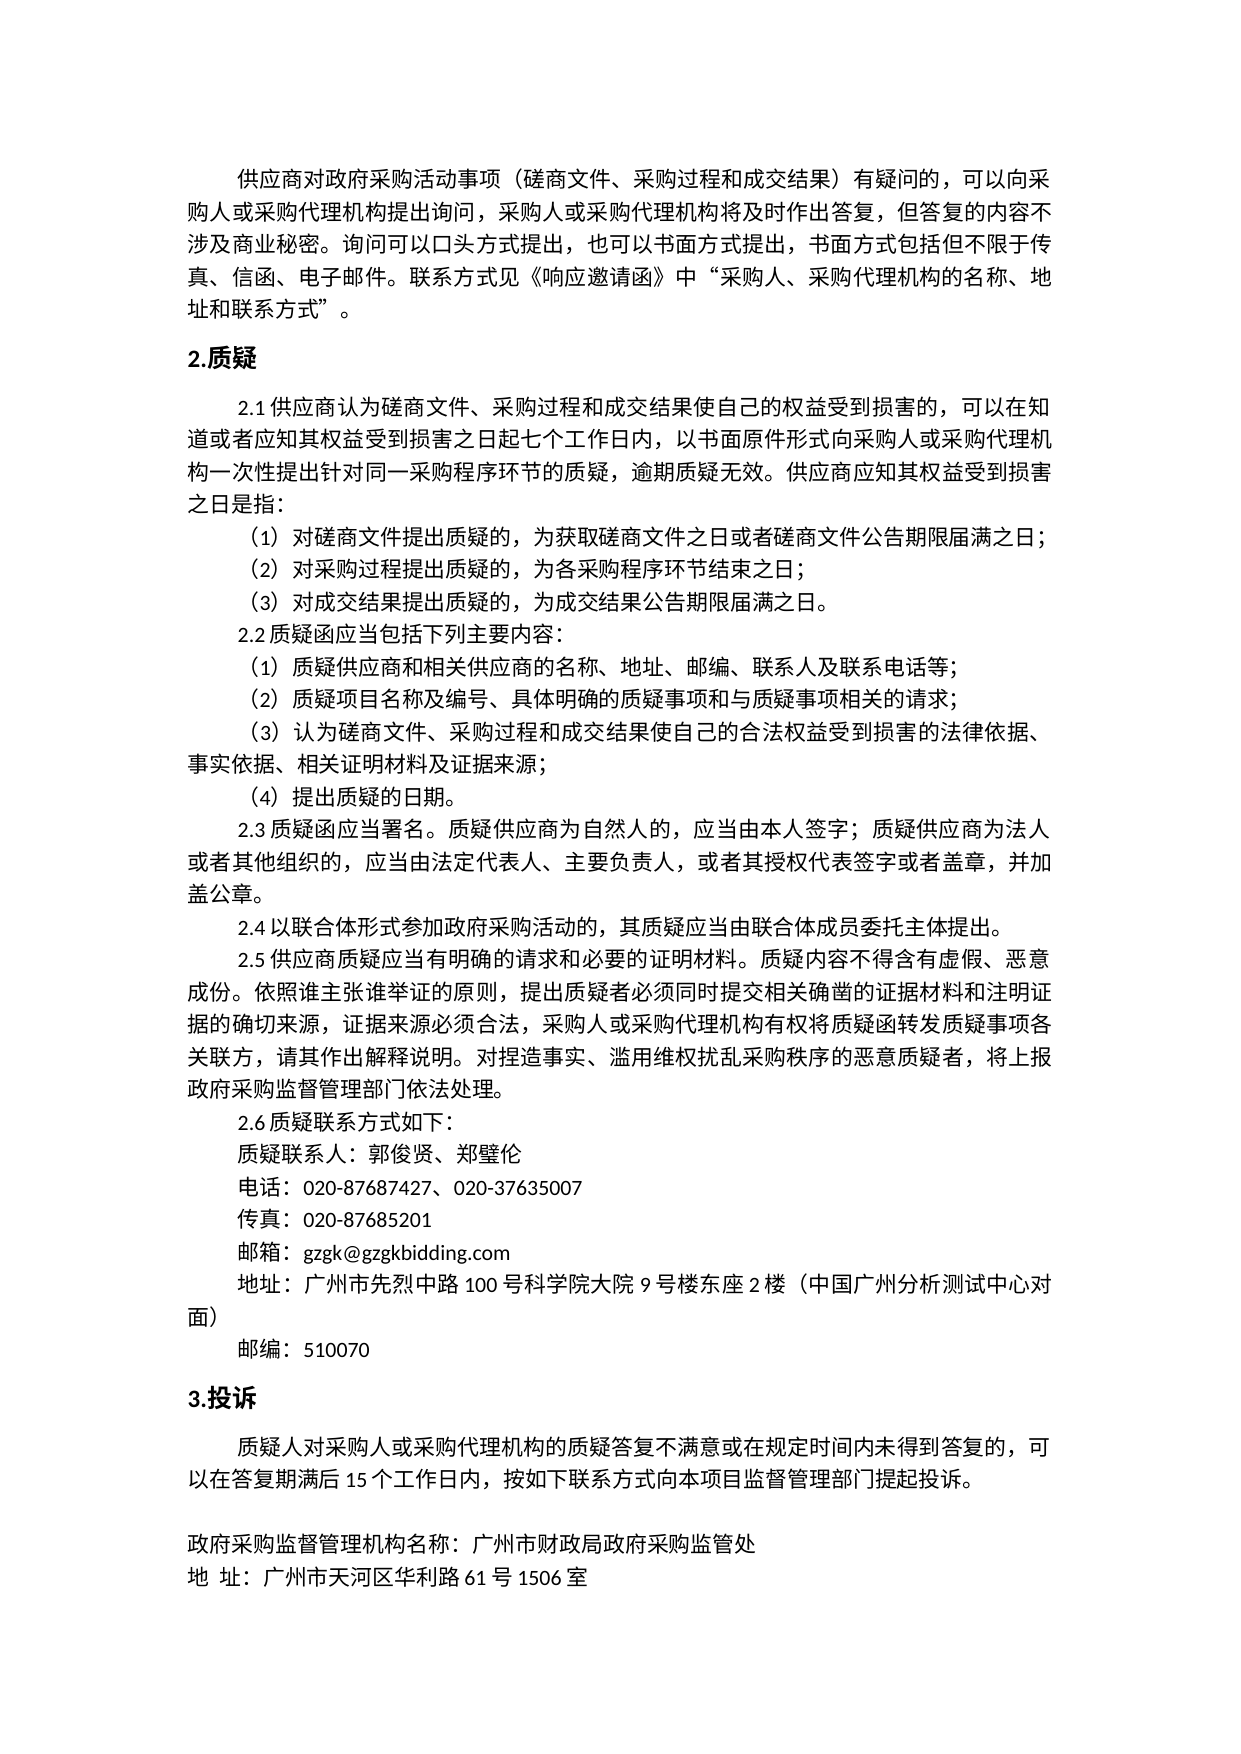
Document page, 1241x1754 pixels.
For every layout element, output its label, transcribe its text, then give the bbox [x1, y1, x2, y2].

text （1）质疑供应商和相关供应商的名称、地址、邮编、联系人及联系电话等； [187, 649, 1053, 682]
text 地 址：广州市天河区华利路61号1506室 [187, 1559, 1053, 1592]
text （2）对采购过程提出质疑的，为各采购程序环节结束之日； [187, 552, 1053, 584]
text 2.2质疑函应当包括下列主要内容： [187, 617, 1053, 649]
text 供应商对政府采购活动事项（磋商文件、采购过程和成交结果）有疑问的，可以向采购人或采购代理机构提出询问，采购人或采购代理机构将及时作出答复，但答复的内容不涉及商业秘密。询问可以口头方式提出，也可以书面方式提出，书面方式包括但不限于传真、信函、电子邮件。联系方式见《响应邀请函》中“采购人、采购代理机构的名称、地址和联系方式”。 [187, 162, 1053, 324]
text 2.1供应商认为磋商文件、采购过程和成交结果使自己的权益受到损害的，可以在知道或者应知其权益受到损害之日起七个工作日内，以书面原件形式向采购人或采购代理机构一次性提出针对同一采购程序环节的质疑，逾期质疑无效。供应商应知其权益受到损害之日是指： [187, 389, 1053, 519]
text 2.4以联合体形式参加政府采购活动的，其质疑应当由联合体成员委托主体提出。 [187, 909, 1053, 942]
text （2）质疑项目名称及编号、具体明确的质疑事项和与质疑事项相关的请求； [187, 682, 1053, 714]
text 2.质疑 [187, 324, 1053, 389]
text 2.6质疑联系方式如下： [187, 1104, 1053, 1137]
text （1）对磋商文件提出质疑的，为获取磋商文件之日或者磋商文件公告期限届满之日； [187, 519, 1053, 552]
text 电话：020-87687427、020-37635007 [187, 1169, 1053, 1202]
text 传真：020-87685201 [187, 1202, 1053, 1234]
text （3）对成交结果提出质疑的，为成交结果公告期限届满之日。 [187, 584, 1053, 617]
text 2.3质疑函应当署名。质疑供应商为自然人的，应当由本人签字；质疑供应商为法人或者其他组织的，应当由法定代表人、主要负责人，或者其授权代表签字或者盖章，并加盖公章。 [187, 812, 1053, 909]
text 政府采购监督管理机构名称：广州市财政局政府采购监管处 [187, 1527, 1053, 1559]
text 质疑联系人：郭俊贤、郑璧伦 [187, 1137, 1053, 1169]
text 邮编：510070 [187, 1332, 1053, 1364]
text 地址：广州市先烈中路100号科学院大院9号楼东座2楼（中国广州分析测试中心对面） [187, 1267, 1053, 1332]
text 3.投诉 [187, 1364, 1053, 1429]
text （4）提出质疑的日期。 [187, 779, 1053, 812]
text （3）认为磋商文件、采购过程和成交结果使自己的合法权益受到损害的法律依据、事实依据、相关证明材料及证据来源； [187, 714, 1053, 779]
text 邮箱：gzgk@gzgkbidding.com [187, 1234, 1053, 1267]
text 质疑人对采购人或采购代理机构的质疑答复不满意或在规定时间内未得到答复的，可以在答复期满后15个工作日内，按如下联系方式向本项目监督管理部门提起投诉。 [187, 1429, 1053, 1494]
text 2.5供应商质疑应当有明确的请求和必要的证明材料。质疑内容不得含有虚假、恶意成份。依照谁主张谁举证的原则，提出质疑者必须同时提交相关确凿的证据材料和注明证据的确切来源，证据来源必须合法，采购人或采购代理机构有权将质疑函转发质疑事项各关联方，请其作出解释说明。对捏造事实、滥用维权扰乱采购秩序的恶意质疑者，将上报政府采购监督管理部门依法处理。 [187, 942, 1053, 1104]
